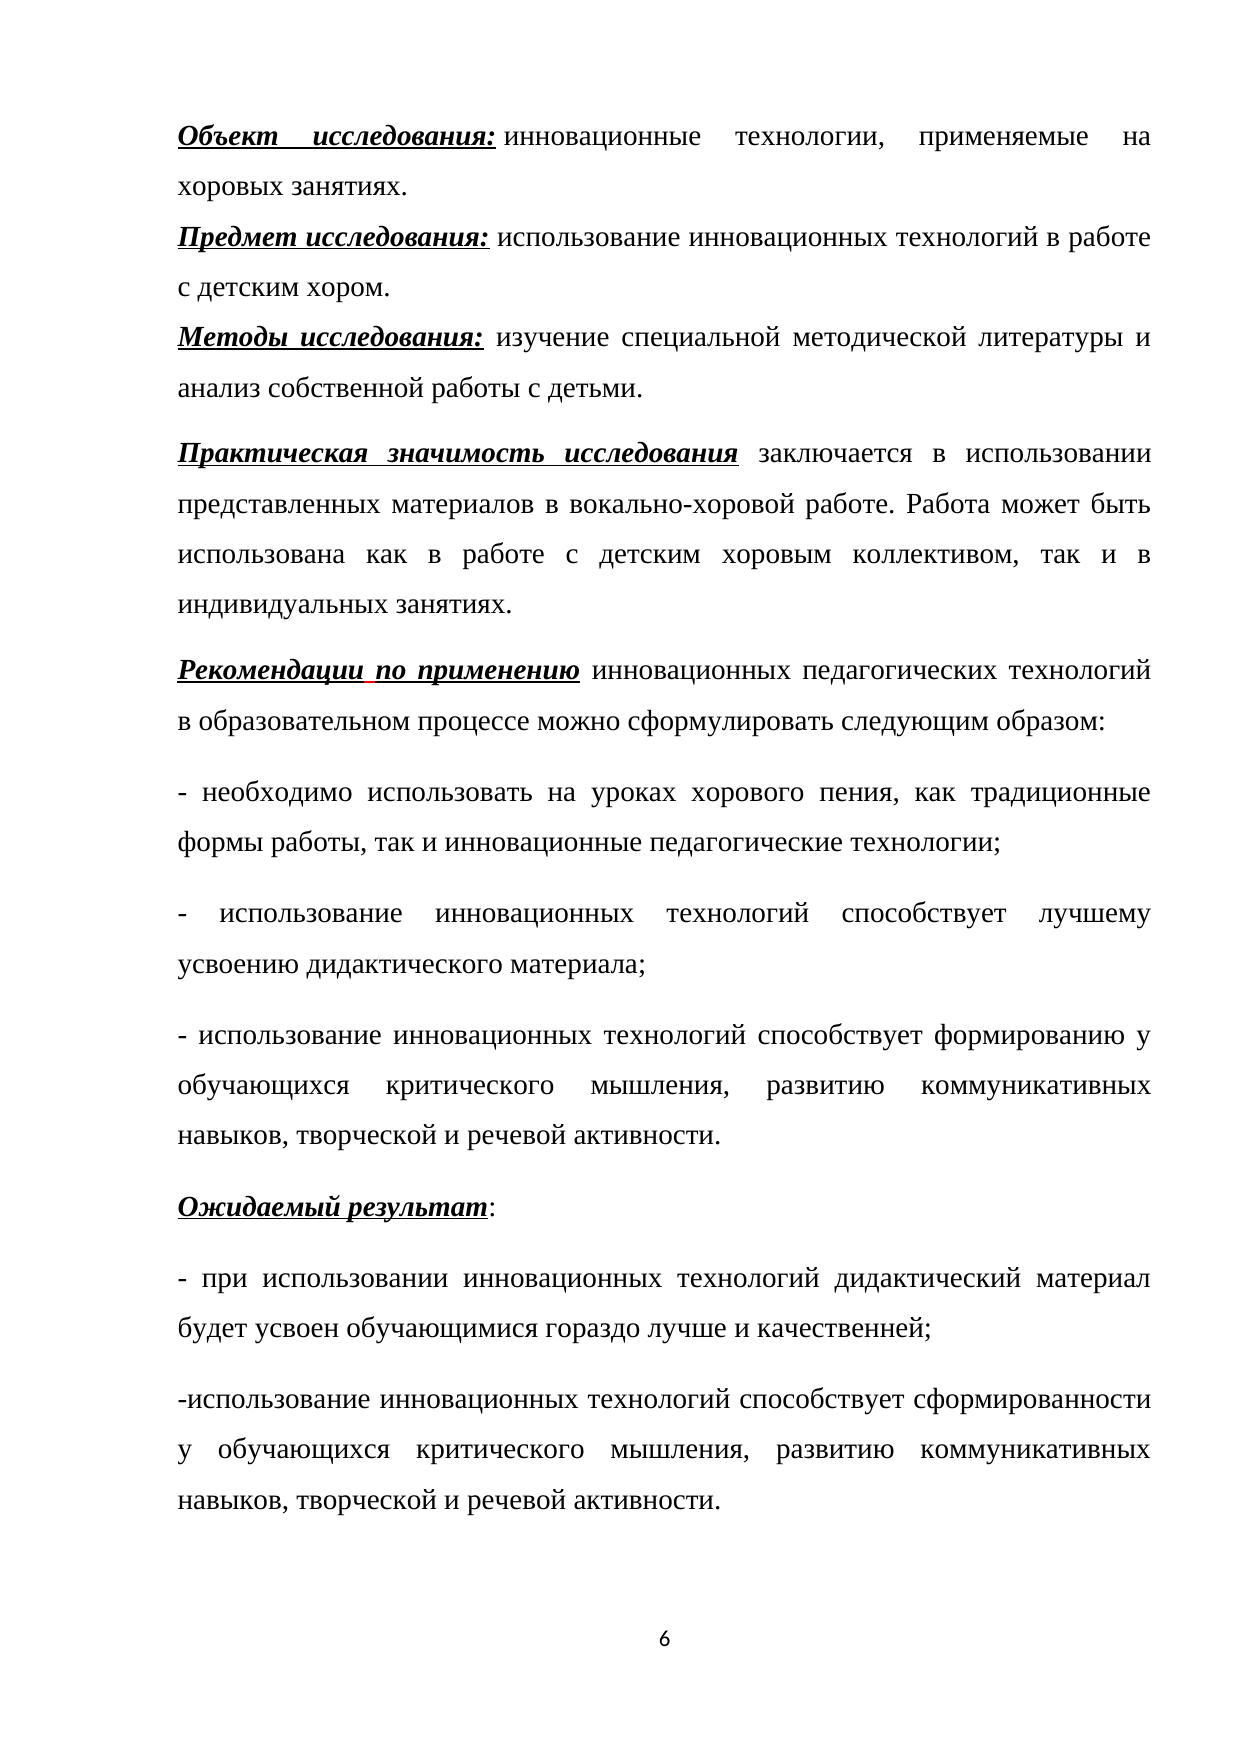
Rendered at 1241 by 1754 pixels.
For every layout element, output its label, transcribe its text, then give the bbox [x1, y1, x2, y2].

text Методы исследования: изучение специальной методической литературы и анализ собственной работы с детьми. [177, 319, 1152, 403]
list Предмет исследования: использование инновационных технологий в работе с детским хором. [177, 219, 1152, 303]
text - необходимо использовать на уроках хорового пения, как традиционные формы работы, так и инновационные педагогические технологии; [177, 774, 1152, 858]
text - использование инновационных технологий способствует формированию у обучающихся критического мышления, развитию коммуникативных навыков, творческой и речевой активности. [177, 1017, 1152, 1151]
list Объект исследования: инновационные технологии, применяемые на хоровых занятиях. [177, 118, 1152, 202]
text Рекомендации по применению инновационных педагогических технологий в образовательном процессе можно сформулировать следующим образом: [177, 652, 1152, 736]
text - при использовании инновационных технологий дидактический материал будет усвоен обучающимися гораздо лучше и качественней; [177, 1260, 1152, 1344]
text -использование инновационных технологий способствует сформированности у обучающихся критического мышления, развитию коммуникативных навыков, творческой и речевой активности. [177, 1381, 1152, 1515]
text Ожидаемый результат: [177, 1189, 1152, 1222]
text Практическая значимость исследования заключается в использовании представленных материалов в вокально-хоровой работе. Работа может быть использована как в работе с детским хоровым коллективом, так и в индивидуальных занятиях. [177, 436, 1152, 620]
text - использование инновационных технологий способствует лучшему усвоению дидактического материала; [177, 895, 1152, 979]
